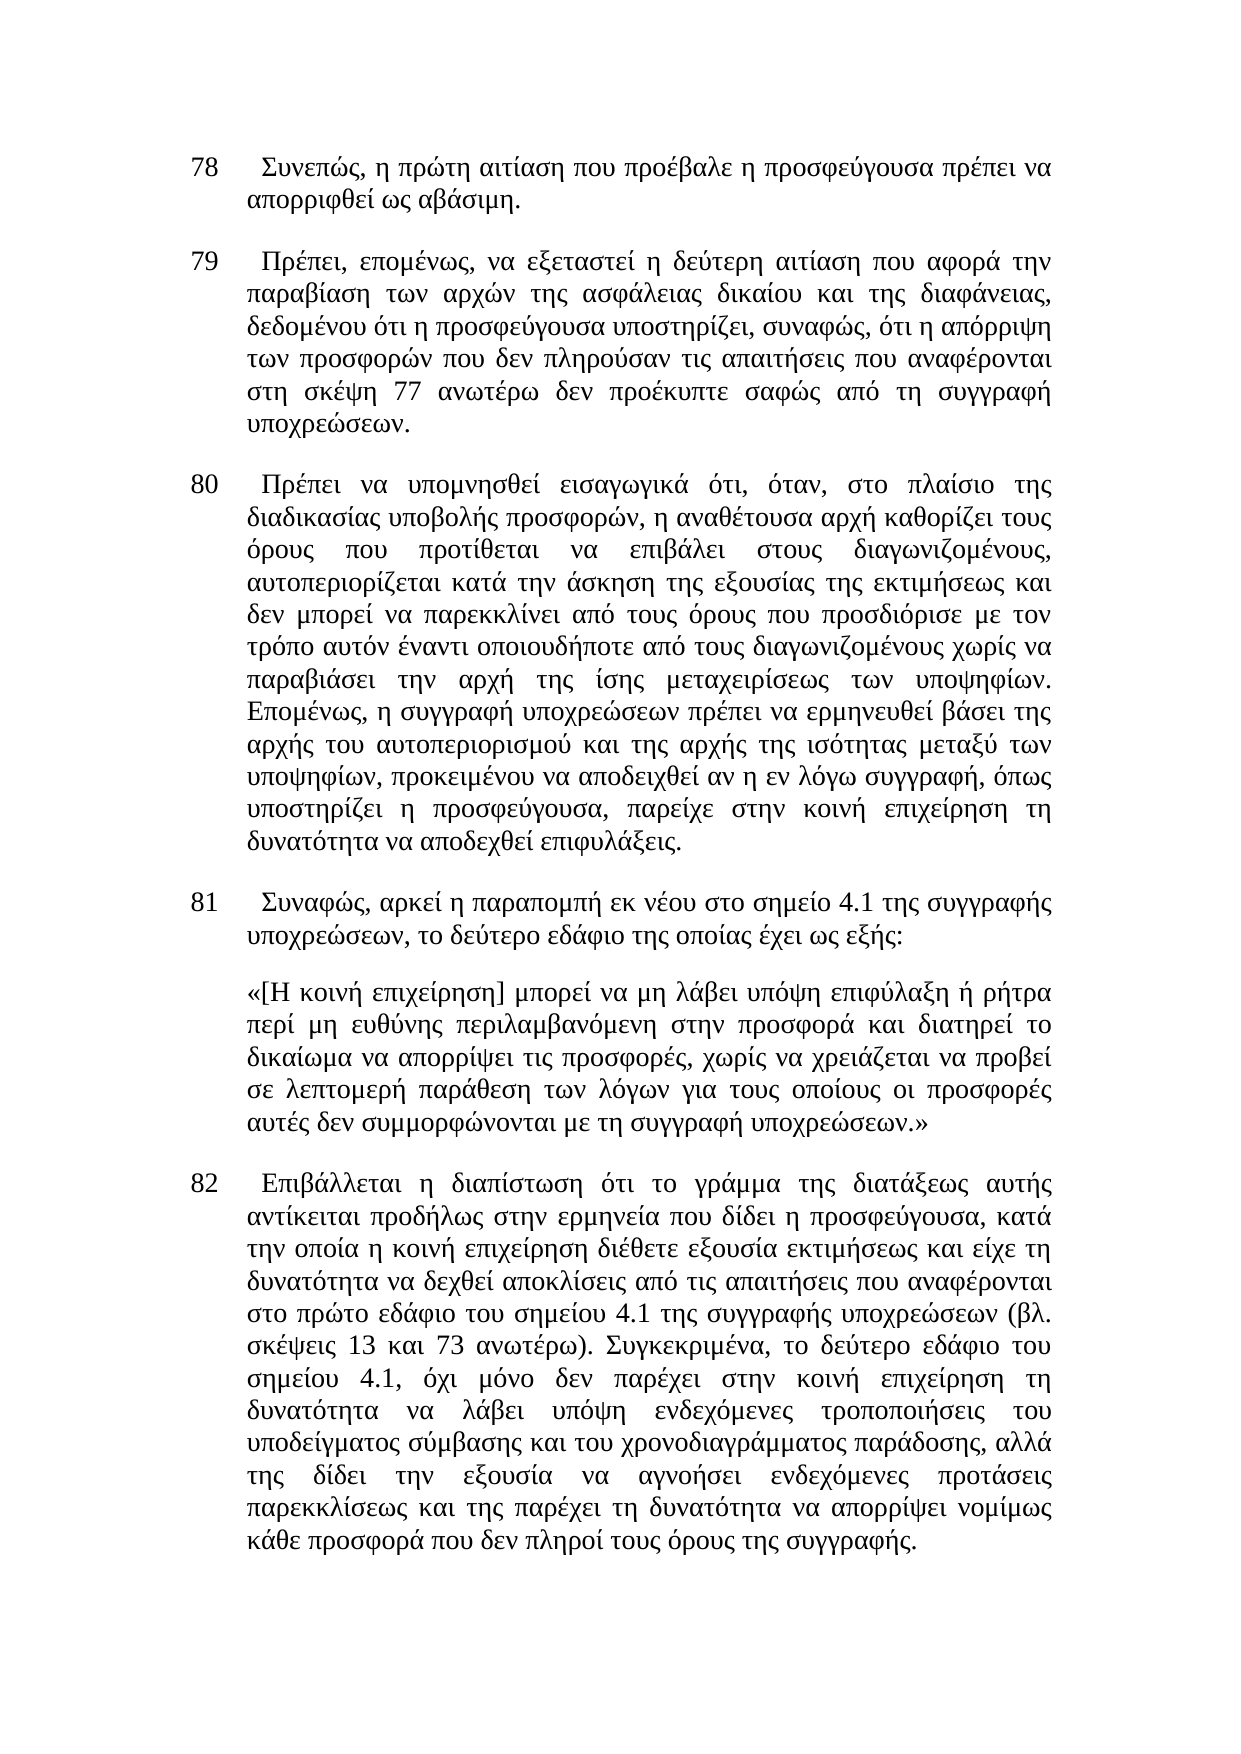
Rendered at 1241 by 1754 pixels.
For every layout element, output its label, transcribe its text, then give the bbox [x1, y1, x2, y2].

text 81 Συναφώς, αρκεί η παραπομπή εκ νέου στο σημείο 4.1 της συγγραφής υποχρεώσεων, το δεύτερο εδάφιο της οποίας έχει ως εξής: [190, 885, 1053, 950]
text 78 Συνεπώς, η πρώτη αιτίαση που προέβαλε η προσφεύγουσα πρέπει να απορριφθεί ως αβάσιμη. [190, 150, 1053, 215]
text 80 Πρέπει να υπομνησθεί εισαγωγικά ότι, όταν, στο πλαίσιο της διαδικασίας υποβολής προσφορών, η αναθέτουσα αρχή καθορίζει τους όρους που προτίθεται να επιβάλει στους διαγωνιζομένους, αυτοπεριορίζεται κατά την άσκηση της εξουσίας της εκτιμήσεως και δεν μπορεί να παρεκκλίνει από τους όρους που προσδιόρισε με τον τρόπο αυτόν έναντι οποιουδήποτε από τους διαγωνιζομένους χωρίς να παραβιάσει την αρχή της ίσης μεταχειρίσεως των υποψηφίων. Επομένως, η συγγραφή υποχρεώσεων πρέπει να ερμηνευθεί βάσει της αρχής του αυτοπεριορισμού και της αρχής της ισότητας μεταξύ των υποψηφίων, προκειμένου να αποδειχθεί αν η εν λόγω συγγραφή, όπως υποστηρίζει η προσφεύγουσα, παρείχε στην κοινή επιχείρηση τη δυνατότητα να αποδεχθεί επιφυλάξεις. [190, 467, 1053, 856]
text «[Η κοινή επιχείρηση] μπορεί να μη λάβει υπόψη επιφύλαξη ή ρήτρα περί μη ευθύνης περιλαμβανόμενη στην προσφορά και διατηρεί το δικαίωμα να απορρίψει τις προσφορές, χωρίς να χρειάζεται να προβεί σε λεπτομερή παράθεση των λόγων για τους οποίους οι προσφορές αυτές δεν συμμορφώνονται με τη συγγραφή υποχρεώσεων.» [247, 975, 1053, 1137]
text 82 Επιβάλλεται η διαπίστωση ότι το γράμμα της διατάξεως αυτής αντίκειται προδήλως στην ερμηνεία που δίδει η προσφεύγουσα, κατά την οποία η κοινή επιχείρηση διέθετε εξουσία εκτιμήσεως και είχε τη δυνατότητα να δεχθεί αποκλίσεις από τις απαιτήσεις που αναφέρονται στο πρώτο εδάφιο του σημείου 4.1 της συγγραφής υποχρεώσεων (βλ. σκέψεις 13 και 73 ανωτέρω). Συγκεκριμένα, το δεύτερο εδάφιο του σημείου 4.1, όχι μόνο δεν παρέχει στην κοινή επιχείρηση τη δυνατότητα να λάβει υπόψη ενδεχόμενες τροποποιήσεις του υποδείγματος σύμβασης και του χρονοδιαγράμματος παράδοσης, αλλά της δίδει την εξουσία να αγνοήσει ενδεχόμενες προτάσεις παρεκκλίσεως και της παρέχει τη δυνατότητα να απορρίψει νομίμως κάθε προσφορά που δεν πληροί τους όρους της συγγραφής. [190, 1166, 1053, 1555]
text 79 Πρέπει, επομένως, να εξεταστεί η δεύτερη αιτίαση που αφορά την παραβίαση των αρχών της ασφάλειας δικαίου και της διαφάνειας, δεδομένου ότι η προσφεύγουσα υποστηρίζει, συναφώς, ότι η απόρριψη των προσφορών που δεν πληρούσαν τις απαιτήσεις που αναφέρονται στη σκέψη 77 ανωτέρω δεν προέκυπτε σαφώς από τη συγγραφή υποχρεώσεων. [190, 244, 1053, 438]
